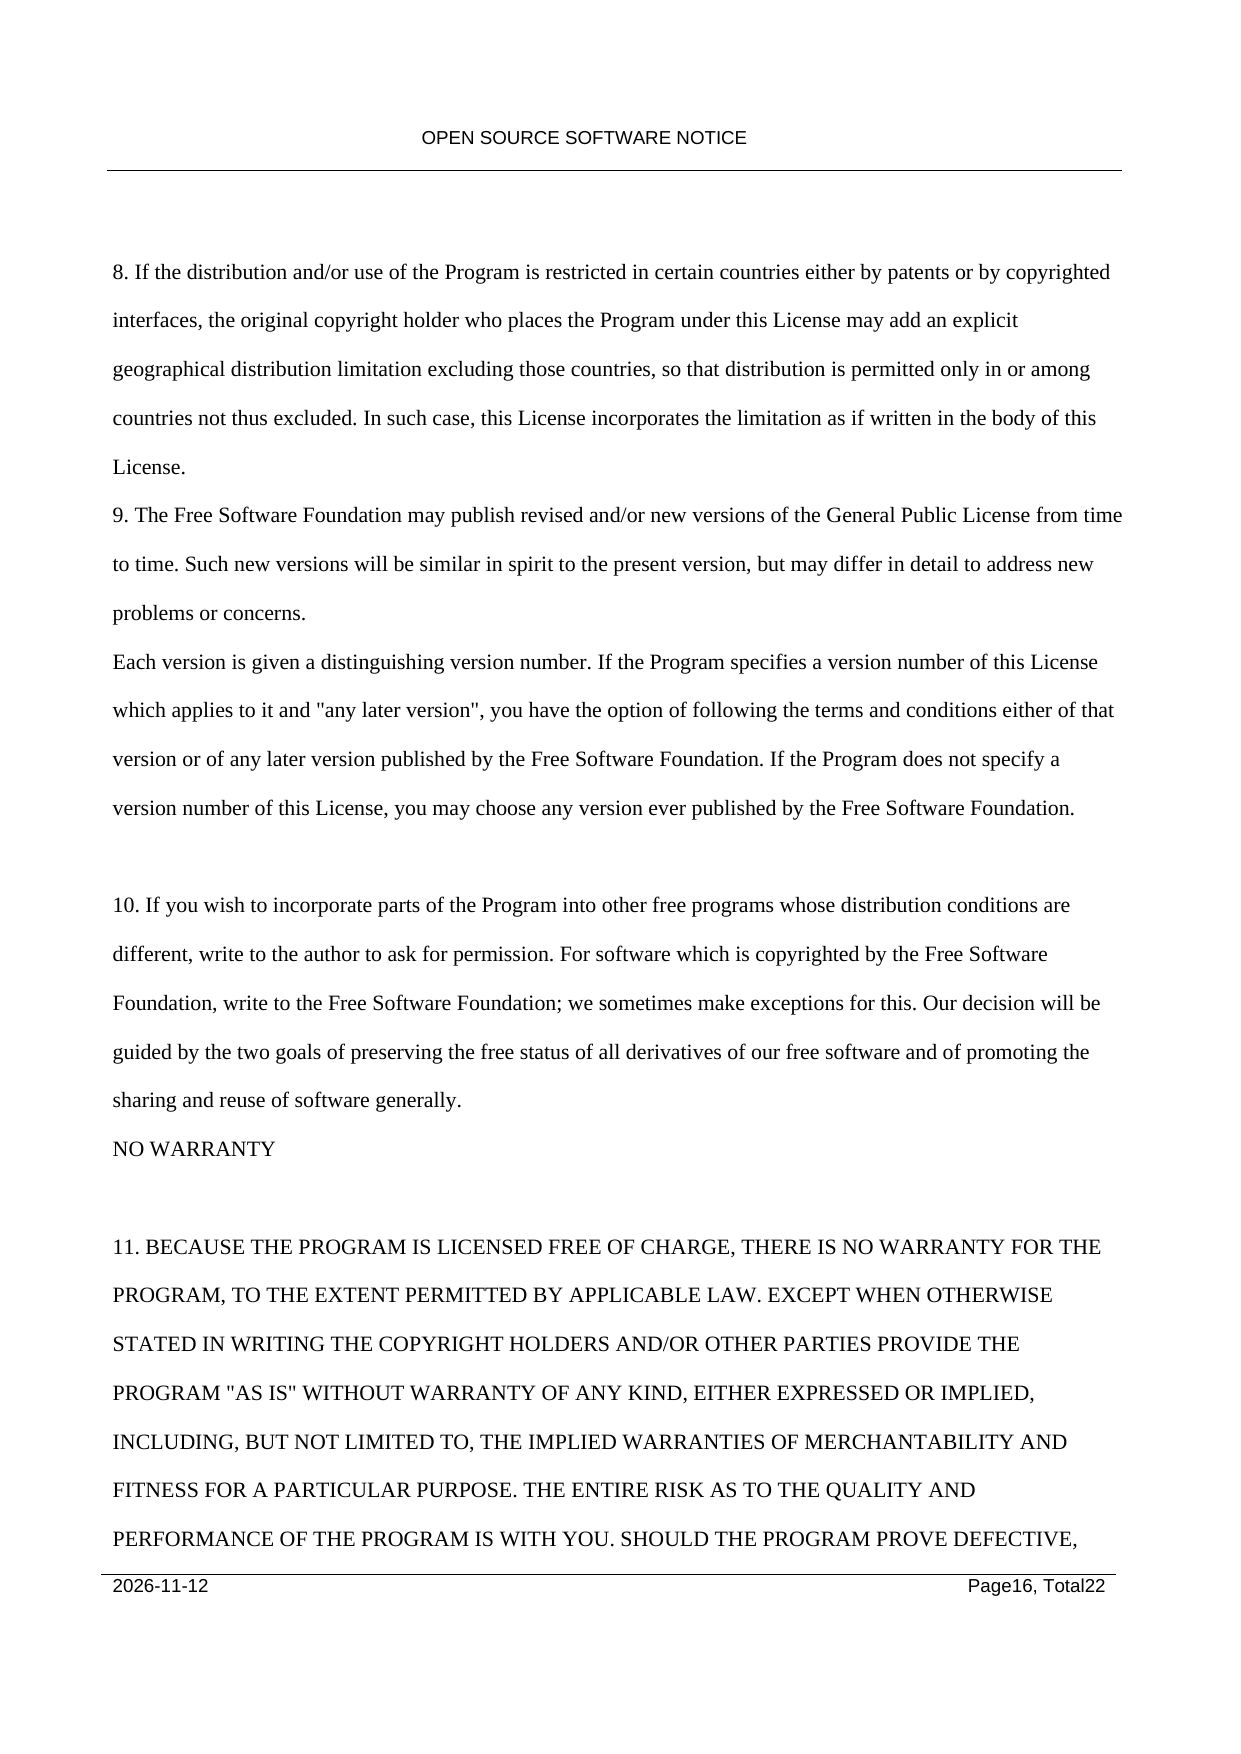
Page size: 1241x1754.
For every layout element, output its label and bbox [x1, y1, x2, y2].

text [112, 206, 1128, 1555]
